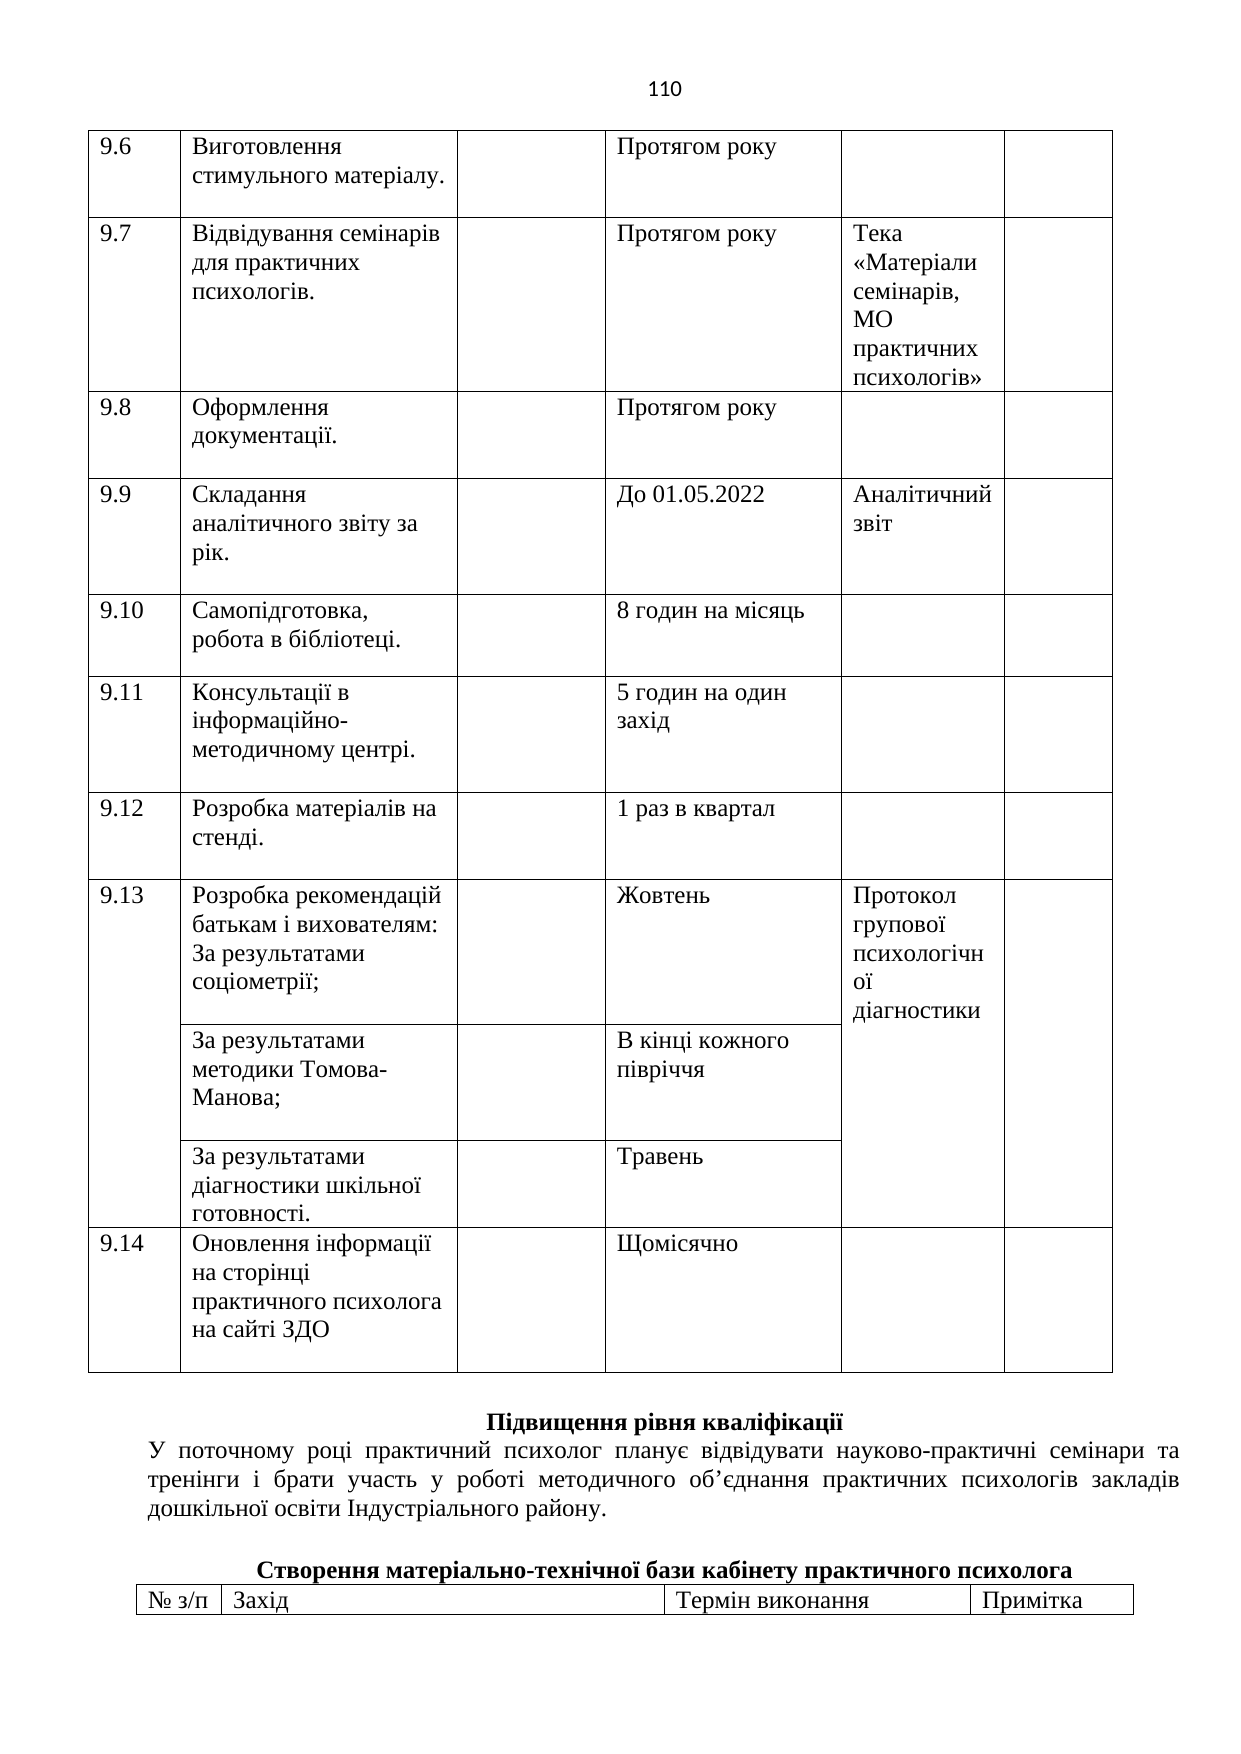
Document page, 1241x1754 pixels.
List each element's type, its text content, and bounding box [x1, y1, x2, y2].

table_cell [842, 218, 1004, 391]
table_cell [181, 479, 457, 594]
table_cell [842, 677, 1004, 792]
text Підвищення рівня кваліфікації [148, 1407, 1181, 1435]
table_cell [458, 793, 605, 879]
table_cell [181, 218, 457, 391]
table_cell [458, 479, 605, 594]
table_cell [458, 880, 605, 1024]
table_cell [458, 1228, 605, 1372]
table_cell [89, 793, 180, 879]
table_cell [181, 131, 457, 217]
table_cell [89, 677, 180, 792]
text Створення матеріально-технічної бази кабінету практичного психолога [148, 1555, 1181, 1584]
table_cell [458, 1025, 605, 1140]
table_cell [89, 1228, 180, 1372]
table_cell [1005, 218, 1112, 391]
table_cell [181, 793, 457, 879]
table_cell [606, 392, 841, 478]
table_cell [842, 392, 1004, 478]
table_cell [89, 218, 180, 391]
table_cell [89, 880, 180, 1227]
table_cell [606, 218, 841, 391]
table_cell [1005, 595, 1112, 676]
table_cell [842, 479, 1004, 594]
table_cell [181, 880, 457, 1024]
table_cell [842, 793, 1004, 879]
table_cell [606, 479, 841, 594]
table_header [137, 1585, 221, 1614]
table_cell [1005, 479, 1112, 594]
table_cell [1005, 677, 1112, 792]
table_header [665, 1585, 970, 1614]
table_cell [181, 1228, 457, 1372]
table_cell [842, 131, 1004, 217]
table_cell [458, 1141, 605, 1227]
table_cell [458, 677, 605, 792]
text У поточному році практичний психолог планує відвідувати науково-практичні семінари та тренінги і брати участь у роботі методичного об’єднання практичних психологів закладів дошкільної освіти Індустріального району. [148, 1435, 1181, 1522]
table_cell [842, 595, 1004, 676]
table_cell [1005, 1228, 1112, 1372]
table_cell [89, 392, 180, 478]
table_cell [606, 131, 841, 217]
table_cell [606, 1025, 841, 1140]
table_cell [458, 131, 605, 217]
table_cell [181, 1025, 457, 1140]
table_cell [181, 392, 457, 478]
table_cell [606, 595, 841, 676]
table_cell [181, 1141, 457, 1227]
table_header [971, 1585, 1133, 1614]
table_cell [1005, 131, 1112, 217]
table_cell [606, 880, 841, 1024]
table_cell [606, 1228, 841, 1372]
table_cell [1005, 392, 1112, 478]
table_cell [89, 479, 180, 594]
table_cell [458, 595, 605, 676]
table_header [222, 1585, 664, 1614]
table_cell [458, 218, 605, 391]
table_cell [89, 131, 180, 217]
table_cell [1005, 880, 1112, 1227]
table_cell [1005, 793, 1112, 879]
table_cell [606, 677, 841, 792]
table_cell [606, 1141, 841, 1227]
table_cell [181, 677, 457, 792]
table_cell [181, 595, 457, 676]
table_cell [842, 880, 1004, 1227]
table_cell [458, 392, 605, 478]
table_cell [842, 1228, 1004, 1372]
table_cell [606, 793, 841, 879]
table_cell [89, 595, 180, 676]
